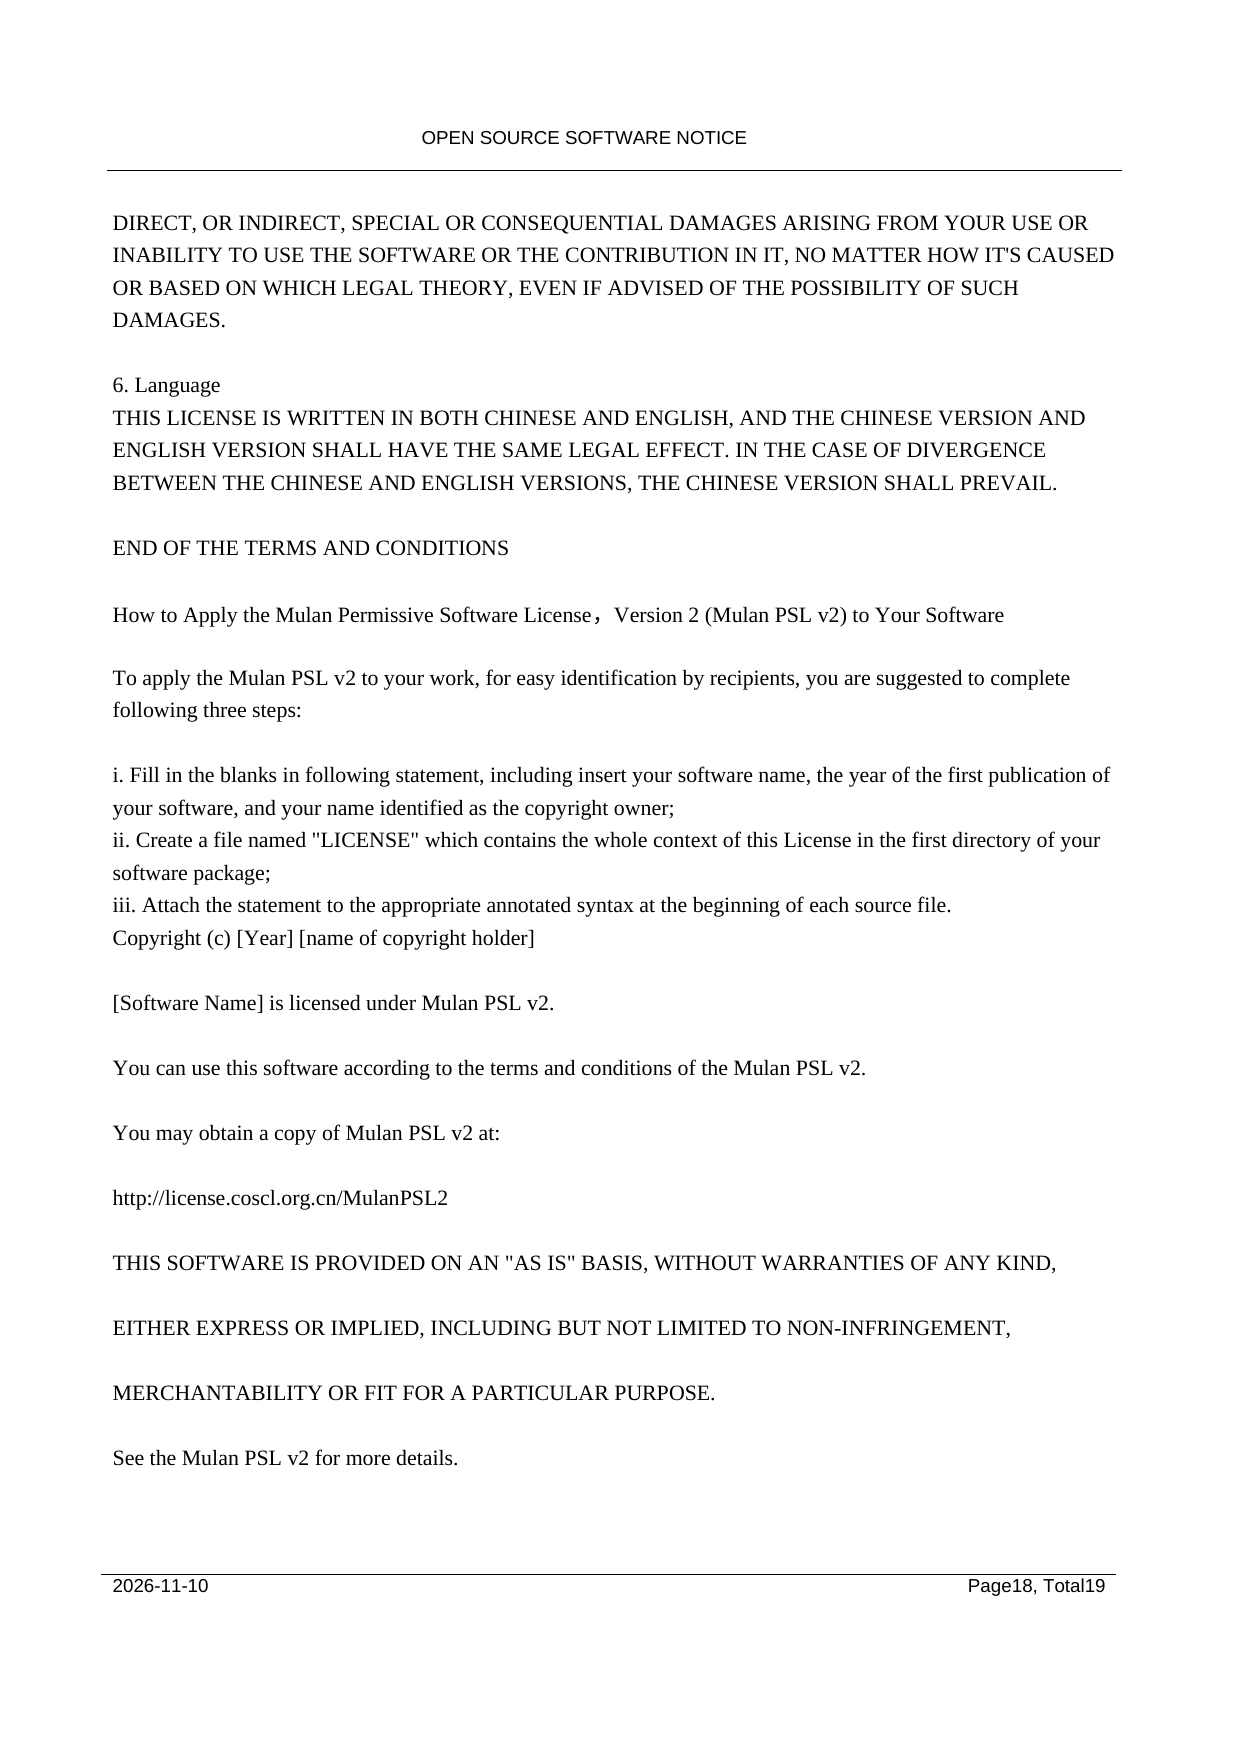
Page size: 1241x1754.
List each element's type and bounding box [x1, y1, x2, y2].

text [112, 206, 1128, 1474]
